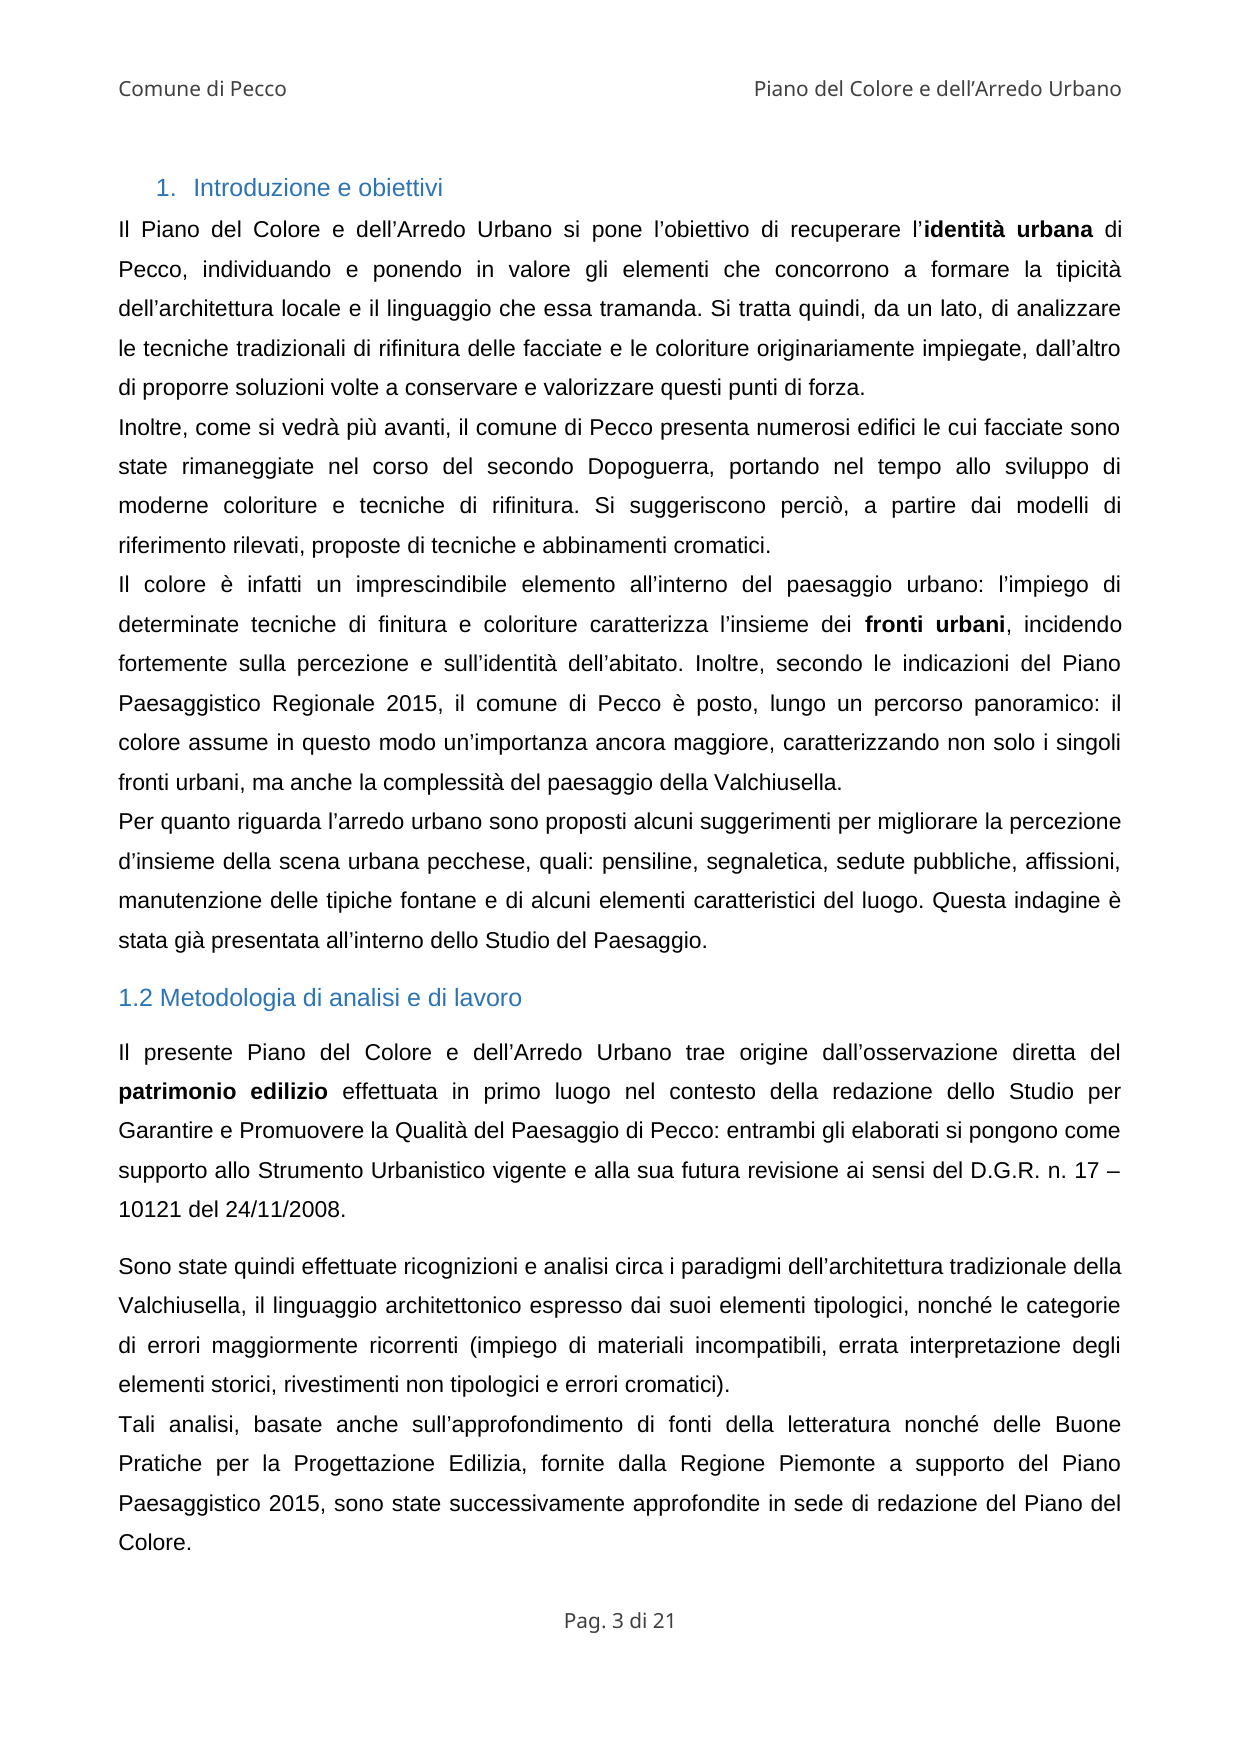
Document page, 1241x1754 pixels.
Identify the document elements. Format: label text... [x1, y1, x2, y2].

subtitle 1.2 Metodologia di analisi e di lavoro [118, 983, 1122, 1012]
text Il presente Piano del Colore e dell’Arredo Urbano trae origine dall’osservazione diretta del patrimonio edilizio effettuata in primo luogo nel contesto della redazione dello Studio per Garantire e Promuovere la Qualità del Paesaggio di Pecco: entrambi gli elaborati si pongono come supporto allo Strumento Urbanistico vigente e alla sua futura revisione ai sensi del D.G.R. n. 17 – 10121 del 24/11/2008. [118, 1038, 1122, 1223]
text Tali analisi, basate anche sull’approfondimento di fonti della letteratura nonché delle Buone Pratiche per la Progettazione Edilizia, fornite dalla Regione Piemonte a supporto del Piano Paesaggistico 2015, sono state successivamente approfondite in sede di redazione del Piano del Colore. [118, 1411, 1122, 1555]
text Il colore è infatti un imprescindibile elemento all’interno del paesaggio urbano: l’impiego di determinate tecniche di finitura e coloriture caratterizza l’insieme dei fronti urbani, incidendo fortemente sulla percezione e sull’identità dell’abitato. Inoltre, secondo le indicazioni del Piano Paesaggistico Regionale 2015, il comune di Pecco è posto, lungo un percorso panoramico: il colore assume in questo modo un’importanza ancora maggiore, caratterizzando non solo i singoli fronti urbani, ma anche la complessità del paesaggio della Valchiusella. [118, 571, 1122, 795]
text Per quanto riguarda l’arredo urbano sono proposti alcuni suggerimenti per migliorare la percezione d’insieme della scena urbana pecchese, quali: pensiline, segnaletica, sedute pubbliche, affissioni, manutenzione delle tipiche fontane e di alcuni elementi caratteristici del luogo. Questa indagine è stata già presentata all’interno dello Studio del Paesaggio. [118, 808, 1122, 953]
text Il Piano del Colore e dell’Arredo Urbano si pone l’obiettivo di recuperare l’identità urbana di Pecco, individuando e ponendo in valore gli elementi che concorrono a formare la tipicità dell’architettura locale e il linguaggio che essa tramanda. Si tratta quindi, da un lato, di analizzare le tecniche tradizionali di rifinitura delle facciate e le coloriture originariamente impiegate, dall’altro di proporre soluzioni volte a conservare e valorizzare questi punti di forza. [118, 216, 1122, 400]
text Inoltre, come si vedrà più avanti, il comune di Pecco presenta numerosi edifici le cui facciate sono state rimaneggiate nel corso del secondo Dopoguerra, portando nel tempo allo sviluppo di moderne coloriture e tecniche di rifinitura. Si suggeriscono perciò, a partire dai modelli di riferimento rilevati, proposte di tecniche e abbinamenti cromatici. [118, 413, 1122, 558]
text Sono state quindi effettuate ricognizioni e analisi circa i paradigmi dell’architettura tradizionale della Valchiusella, il linguaggio architettonico espresso dai suoi elementi tipologici, nonché le categorie di errori maggiormente ricorrenti (impiego di materiali incompatibili, errata interpretazione degli elementi storici, rivestimenti non tipologici e errori cromatici). [118, 1253, 1122, 1397]
subtitle Introduzione e obiettivi [156, 173, 1122, 201]
